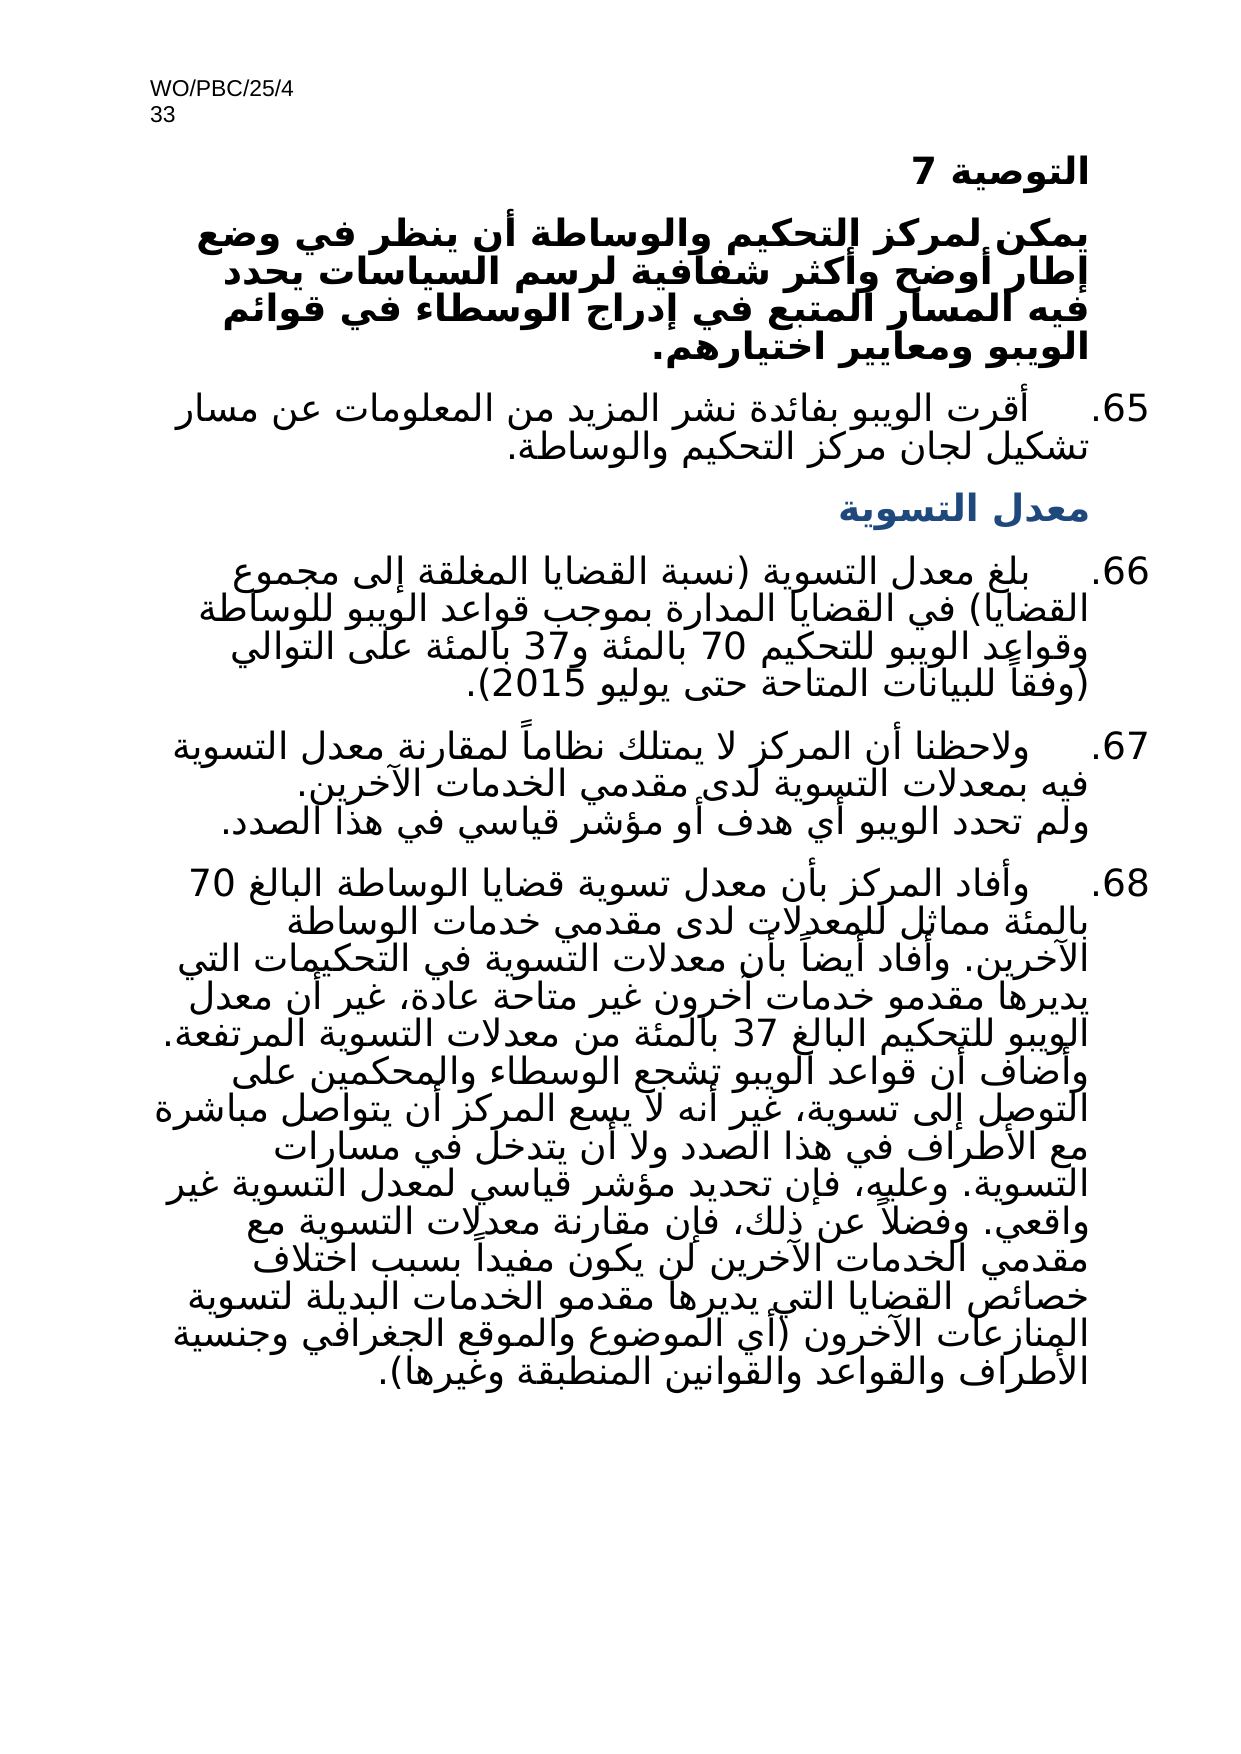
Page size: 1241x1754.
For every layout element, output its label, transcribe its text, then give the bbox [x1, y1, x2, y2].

text يمكن لمركز التحكيم والوساطة أن ينظر في وضع إطار أوضح وأكثر شفافية لرسم السياسات يحدد فيه المسار المتبع في إدراج الوسطاء في قوائم الويبو ومعايير اختيارهم. [150, 217, 1090, 367]
text ولاحظنا أن المركز لا يمتلك نظاماً لمقارنة معدل التسوية فيه بمعدلات التسوية لدى مقدمي الخدمات الآخرين. ولم تحدد الويبو أي هدف أو مؤشر قياسي في هذا الصدد. [150, 729, 1090, 842]
text بلغ معدل التسوية (نسبة القضايا المغلقة إلى مجموع القضايا) في القضايا المدارة بموجب قواعد الويبو للوساطة وقواعد الويبو للتحكيم 70 بالمئة و37 بالمئة على التوالي (وفقاً للبيانات المتاحة حتى يوليو 2015). [150, 554, 1090, 704]
subtitle معدل التسوية [888, 492, 1090, 529]
text أقرت الويبو بفائدة نشر المزيد من المعلومات عن مسار تشكيل لجان مركز التحكيم والوساطة. [150, 392, 1090, 467]
text وأفاد المركز بأن معدل تسوية قضايا الوساطة البالغ 70 بالمئة مماثل للمعدلات لدى مقدمي خدمات الوساطة الآخرين. وأفاد أيضاً بأن معدلات التسوية في التحكيمات التي يديرها مقدمو خدمات آخرون غير متاحة عادة، غير أن معدل الويبو للتحكيم البالغ 37 بالمئة من معدلات التسوية المرتفعة. وأضاف أن قواعد الويبو تشجع الوسطاء والمحكمين على التوصل إلى تسوية، غير أنه لا يسع المركز أن يتواصل مباشرة مع الأطراف في هذا الصدد ولا أن يتدخل في مسارات التسوية. وعليه، فإن تحديد مؤشر قياسي لمعدل التسوية غير واقعي. وفضلاً عن ذلك، فإن مقارنة معدلات التسوية مع مقدمي الخدمات الآخرين لن يكون مفيداً بسبب اختلاف خصائص القضايا التي يديرها مقدمو الخدمات البديلة لتسوية المنازعات الآخرون (أي الموضوع والموقع الجغرافي وجنسية الأطراف والقواعد والقوانين المنطبقة وغيرها). [150, 867, 1090, 1392]
subtitle معدل التسوية [150, 492, 955, 529]
text التوصية 7 [150, 154, 1090, 192]
